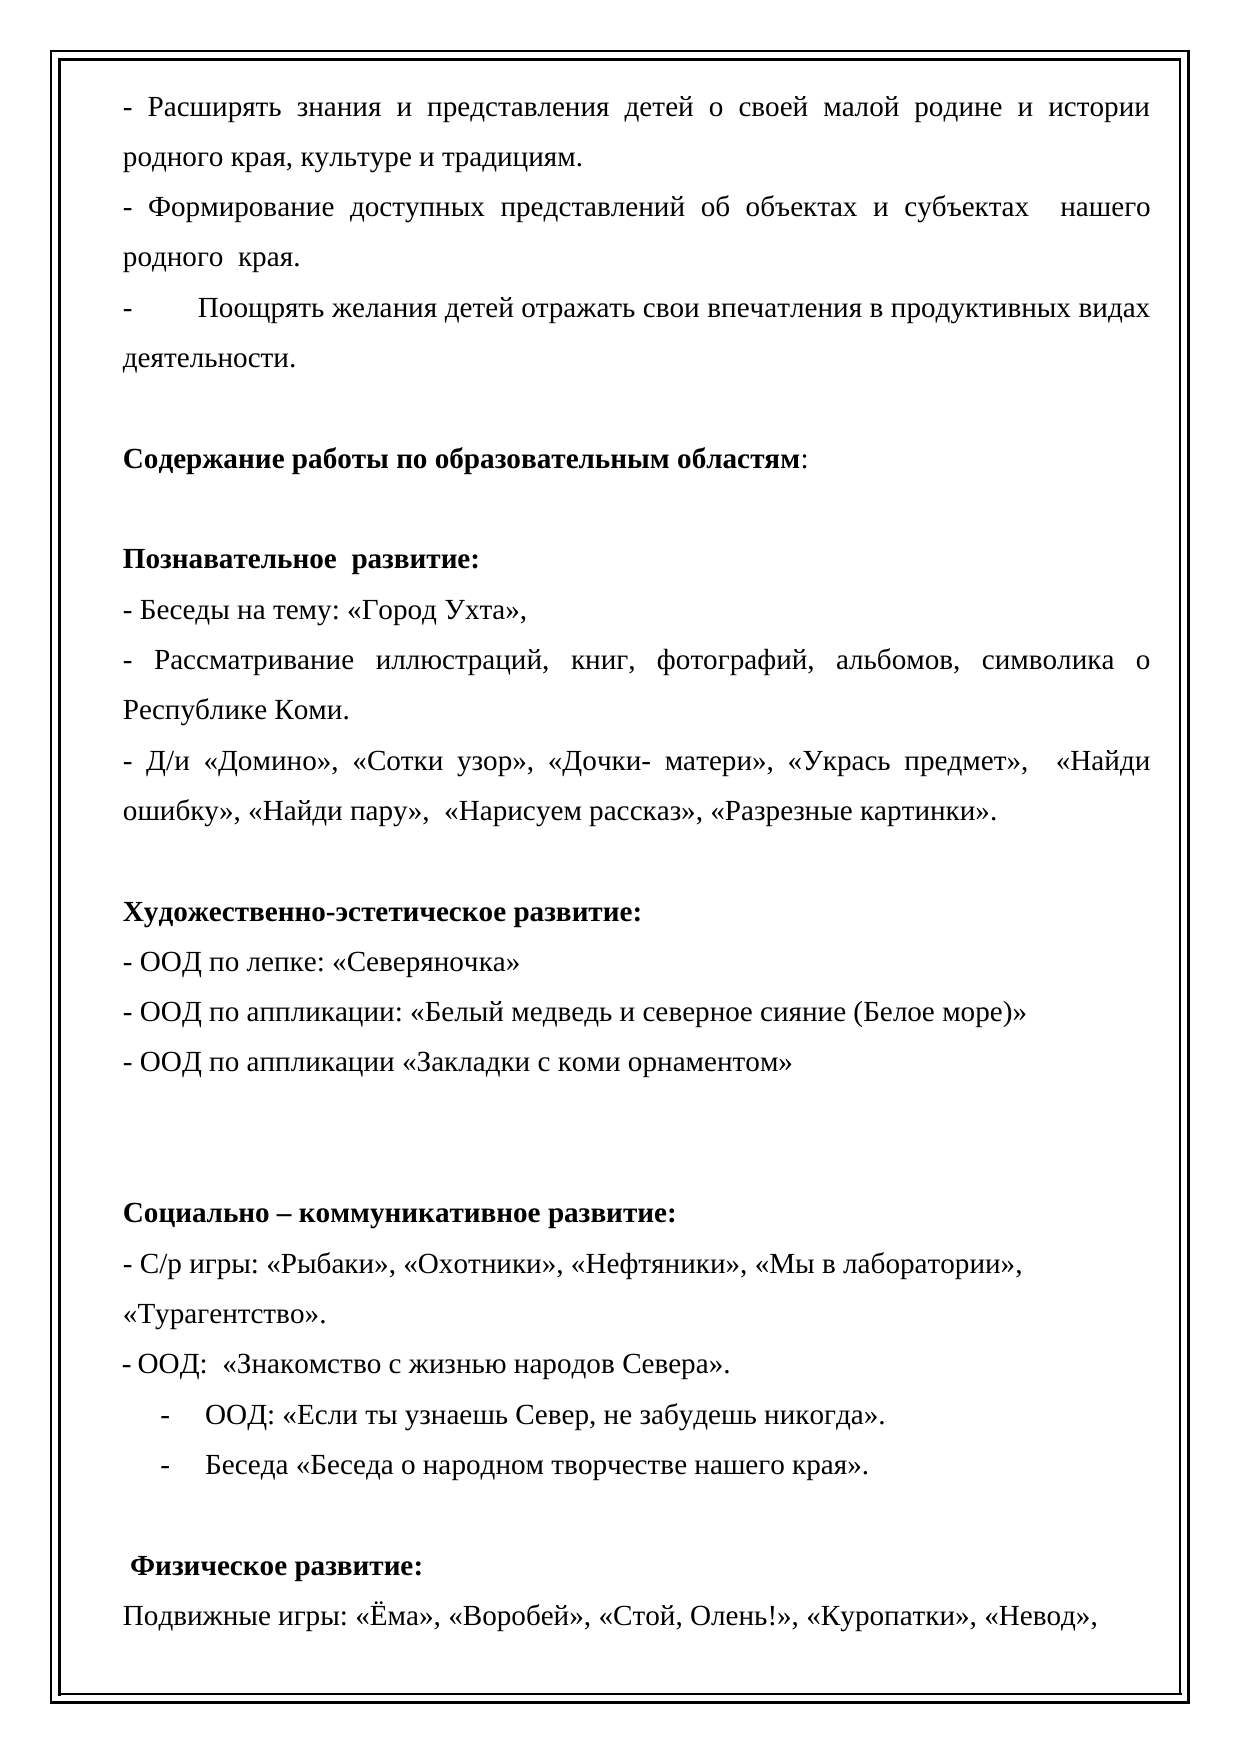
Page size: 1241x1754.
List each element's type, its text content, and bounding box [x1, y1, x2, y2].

text Познавательное развитие: [123, 541, 1151, 575]
list ООД: «Знакомство с жизнью народов Севера». [122, 1346, 1151, 1380]
text - ООД по аппликации «Закладки с коми орнаментом» [123, 1044, 1151, 1078]
list ООД: «Если ты узнаешь Север, не забудешь никогда». [160, 1397, 1151, 1430]
text Физическое развитие: [123, 1548, 1151, 1581]
text - Расширять знания и представления детей о своей малой родине и истории родного края, культуре и традициям. [123, 89, 1151, 172]
text - Рассматривание иллюстраций, книг, фотографий, альбомов, символика о Республике Коми. [123, 642, 1151, 726]
text Художественно-эстетическое развитие: [123, 894, 1151, 927]
list Беседа «Беседа о народном творчестве нашего края». [160, 1447, 1151, 1481]
text - Д/и «Домино», «Сотки узор», «Дочки- матери», «Укрась предмет», «Найди ошибку», «Найди пару», «Нарисуем рассказ», «Разрезные картинки». [123, 743, 1151, 827]
text - Формирование доступных представлений об объектах и субъектах нашего родного края. [123, 189, 1151, 273]
list Поощрять желания детей отражать свои впечатления в продуктивных видах деятельности. [123, 290, 1151, 374]
text Подвижные игры: «Ёма», «Воробей», «Стой, Олень!», «Куропатки», «Невод», [123, 1598, 1151, 1632]
text - С/р игры: «Рыбаки», «Охотники», «Нефтяники», «Мы в лаборатории», «Турагентство». [123, 1246, 1151, 1330]
text - Беседы на тему: «Город Ухта», [123, 592, 1151, 625]
text - ООД по лепке: «Северяночка» [123, 944, 1151, 977]
text Социально – коммуникативное развитие: [123, 1196, 1152, 1229]
text - ООД по аппликации: «Белый медведь и северное сияние (Белое море)» [123, 994, 1151, 1028]
text Содержание работы по образовательным областям: [123, 441, 1151, 474]
